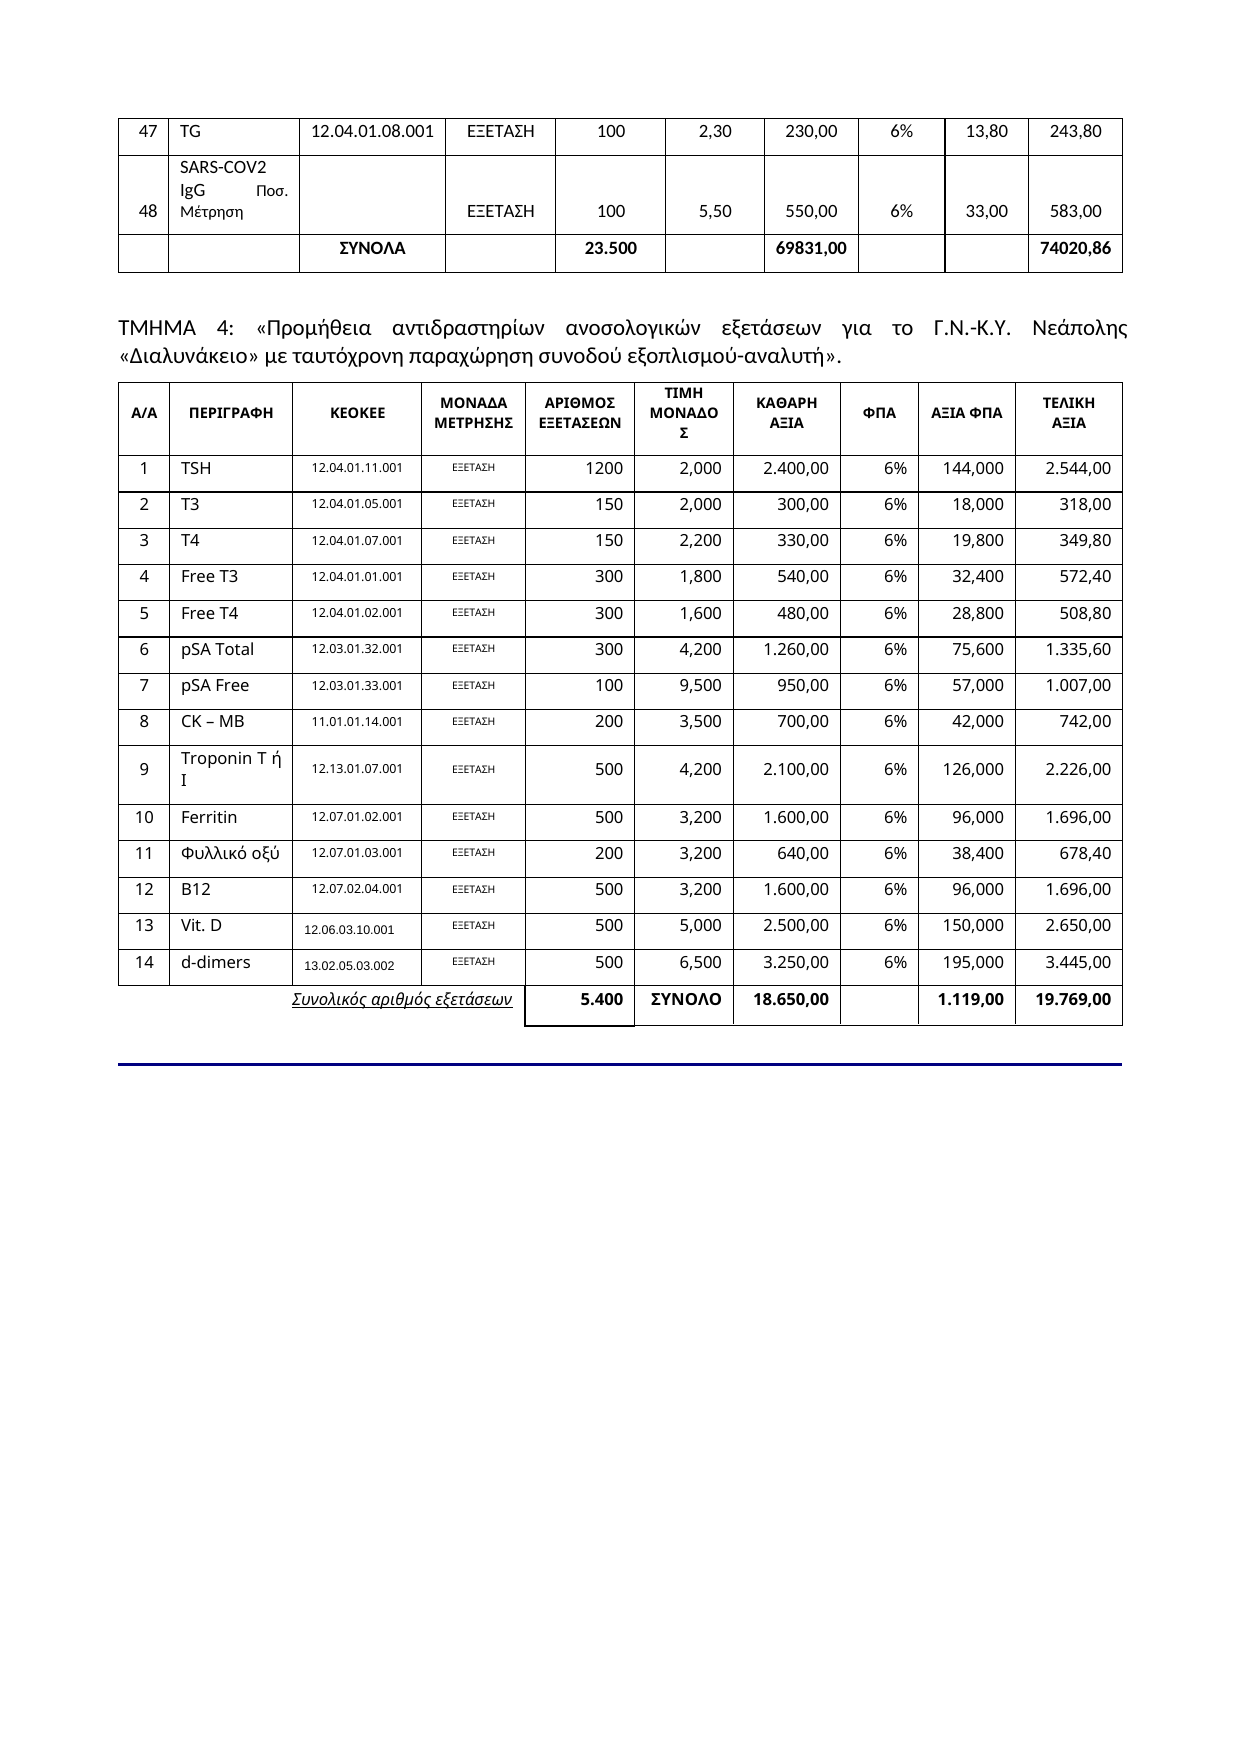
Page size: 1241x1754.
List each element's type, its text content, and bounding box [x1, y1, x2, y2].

table_cell 550,00 [765, 156, 858, 234]
table_cell 19.769,00 [1016, 986, 1122, 1024]
table_cell 11.01.01.14.001 [293, 710, 421, 745]
table_cell ΣΥΝΟΛΑ [300, 235, 445, 272]
table_cell 12.07.02.04.001 [293, 878, 421, 913]
table_header ΤΕΛΙΚΗ ΑΞΙΑ [1016, 383, 1122, 455]
table_cell 9,500 [635, 674, 733, 709]
table_cell 200 [526, 710, 634, 745]
table_cell 12.03.01.32.001 [293, 638, 421, 673]
table_cell pSA Total [170, 638, 292, 673]
table_cell 6% [841, 805, 918, 840]
table_cell 1,800 [635, 565, 733, 600]
table_cell 2,000 [635, 493, 733, 528]
table_cell 2.400,00 [734, 456, 840, 491]
table_cell 508,80 [1016, 601, 1122, 636]
table_cell 3.250,00 [734, 950, 840, 985]
table_cell 742,00 [1016, 710, 1122, 745]
table_cell 6% [841, 456, 918, 491]
table_cell 13 [119, 914, 169, 949]
table_header ΦΠΑ [841, 383, 918, 455]
table_cell 69831,00 [765, 235, 858, 272]
table_cell 300 [526, 638, 634, 673]
table_cell 6% [859, 119, 944, 154]
table_cell 3,200 [635, 841, 733, 877]
table_cell 6,500 [635, 950, 733, 985]
table_cell 540,00 [734, 565, 840, 600]
table_cell 47 [119, 119, 168, 154]
table_cell 150 [526, 493, 634, 528]
table_cell 950,00 [734, 674, 840, 709]
table_cell B12 [170, 878, 292, 913]
table_cell 12.04.01.02.001 [293, 601, 421, 636]
table_cell 1.600,00 [734, 805, 840, 840]
table_cell 12.04.01.08.001 [300, 119, 445, 154]
table_cell ΕΞΕΤΑΣΗ [422, 914, 525, 949]
table_cell 572,40 [1016, 565, 1122, 600]
table_cell 195,000 [919, 950, 1015, 985]
table_cell 5.400 [526, 986, 634, 1024]
table_cell 13.02.05.03.002 [293, 950, 421, 985]
table_cell 126,000 [919, 746, 1015, 804]
table_cell 9 [119, 746, 169, 804]
table_cell 300 [526, 601, 634, 636]
table_cell 500 [526, 950, 634, 985]
table_cell 32,400 [919, 565, 1015, 600]
table_cell 5 [119, 601, 169, 636]
table_cell 500 [526, 878, 634, 913]
table_cell 12.06.03.10.001 [293, 914, 421, 949]
table_cell 6% [841, 493, 918, 528]
table_cell 6% [841, 746, 918, 804]
table_cell 6% [841, 841, 918, 877]
table_cell 3 [119, 529, 169, 564]
table_cell 12.07.01.02.001 [293, 805, 421, 840]
table_cell ΕΞΕΤΑΣΗ [446, 156, 555, 234]
table_cell 1 [119, 456, 169, 491]
table_cell 4,200 [635, 746, 733, 804]
table_cell 2,30 [666, 119, 764, 154]
table_cell 6 [119, 638, 169, 673]
table_cell 349,80 [1016, 529, 1122, 564]
table_cell 19,800 [919, 529, 1015, 564]
table_cell 1.600,00 [734, 878, 840, 913]
table_cell 13,80 [946, 119, 1028, 154]
table_cell 8 [119, 710, 169, 745]
table_cell 1,600 [635, 601, 733, 636]
table_cell 500 [526, 914, 634, 949]
table_cell 2.544,00 [1016, 456, 1122, 491]
table_header ΠΕΡΙΓΡΑΦΗ [170, 383, 292, 455]
table_cell ΕΞΕΤΑΣΗ [422, 601, 525, 636]
table_cell ΕΞΕΤΑΣΗ [422, 746, 525, 804]
table_cell 480,00 [734, 601, 840, 636]
table_cell 2.100,00 [734, 746, 840, 804]
table_cell T3 [170, 493, 292, 528]
table_cell Vit. D [170, 914, 292, 949]
table_cell ΕΞΕΤΑΣΗ [422, 710, 525, 745]
table_cell 74020,86 [1029, 235, 1122, 272]
table_cell 2 [119, 493, 169, 528]
table_cell 6% [841, 674, 918, 709]
table_cell [841, 986, 918, 1024]
table_cell Ferritin [170, 805, 292, 840]
table_cell 4 [119, 565, 169, 600]
table_cell 150 [526, 529, 634, 564]
table_cell 28,800 [919, 601, 1015, 636]
table_cell [859, 235, 944, 272]
table_cell 96,000 [919, 805, 1015, 840]
table_cell 6% [841, 638, 918, 673]
table_cell 6% [841, 565, 918, 600]
table_cell 12.04.01.05.001 [293, 493, 421, 528]
table_cell 18,000 [919, 493, 1015, 528]
table_cell 150,000 [919, 914, 1015, 949]
table_cell TG [169, 119, 299, 154]
table_header ΤΙΜΗ ΜΟΝΑ∆ΟΣ [635, 383, 733, 455]
table_cell 96,000 [919, 878, 1015, 913]
table_cell ΕΞΕΤΑΣΗ [422, 674, 525, 709]
table_cell [169, 235, 299, 272]
table_cell 200 [526, 841, 634, 877]
table_cell 300,00 [734, 493, 840, 528]
table_cell ΣΥΝΟΛΟ [635, 986, 733, 1024]
table_cell 6% [841, 529, 918, 564]
table_cell 6% [841, 878, 918, 913]
table_cell ΕΞΕΤΑΣΗ [422, 529, 525, 564]
table_cell ΕΞΕΤΑΣΗ [422, 456, 525, 491]
table_cell [946, 235, 1028, 272]
table_cell 33,00 [946, 156, 1028, 234]
table_cell 75,600 [919, 638, 1015, 673]
table_cell 2,000 [635, 456, 733, 491]
table_cell 38,400 [919, 841, 1015, 877]
table_cell 1.260,00 [734, 638, 840, 673]
table_cell 12.04.01.01.001 [293, 565, 421, 600]
table_cell [300, 156, 445, 234]
table_cell 100 [556, 119, 665, 154]
table_cell 100 [526, 674, 634, 709]
table_cell 230,00 [765, 119, 858, 154]
table_cell 1.119,00 [919, 986, 1015, 1024]
table_header ΑΡΙΘΜΟΣ ΕΞΕΤΑΣΕΩΝ [526, 383, 634, 455]
table_cell 5,000 [635, 914, 733, 949]
table_cell 1.696,00 [1016, 805, 1122, 840]
table_cell ΕΞΕΤΑΣΗ [422, 493, 525, 528]
table_cell CK – ΜΒ [170, 710, 292, 745]
table_cell ΕΞΕΤΑΣΗ [422, 638, 525, 673]
table_cell ΕΞΕΤΑΣΗ [422, 841, 525, 877]
table_cell 12.07.01.03.001 [293, 841, 421, 877]
table_cell 48 [119, 156, 168, 234]
table_cell ΕΞΕΤΑΣΗ [422, 805, 525, 840]
table_cell 3,200 [635, 878, 733, 913]
table_cell 6% [841, 914, 918, 949]
table_cell 2,200 [635, 529, 733, 564]
table_cell 12 [119, 878, 169, 913]
table_cell 3.445,00 [1016, 950, 1122, 985]
table_cell [666, 235, 764, 272]
table_cell Φυλλικό οξύ [170, 841, 292, 877]
table_cell 42,000 [919, 710, 1015, 745]
table_cell 11 [119, 841, 169, 877]
table_cell 583,00 [1029, 156, 1122, 234]
table_header ΚΑΘΑΡΗ ΑΞΙΑ [734, 383, 840, 455]
table_cell SARS-COV2 IgG Ποσ. Μέτρηση [169, 156, 299, 234]
table_cell Troponin Τ ή Ι [170, 746, 292, 804]
table_cell 57,000 [919, 674, 1015, 709]
table_cell 6% [841, 710, 918, 745]
table_cell TSH [170, 456, 292, 491]
table_cell 12.04.01.07.001 [293, 529, 421, 564]
table_cell T4 [170, 529, 292, 564]
table_cell pSA Free [170, 674, 292, 709]
table_cell 500 [526, 805, 634, 840]
table_cell 678,40 [1016, 841, 1122, 877]
text ΤΜΗΜΑ 4: «Προμήθεια αντιδραστηρίων ανοσολογικών εξετάσεων για το Γ.Ν.-Κ.Υ. Νεάπολης «Διαλυνάκειο» με ταυτόχρονη παραχώρηση συνοδού εξοπλισμού-αναλυτή». [118, 313, 1128, 369]
table_header Α/Α [119, 383, 169, 455]
table_cell 300 [526, 565, 634, 600]
table_cell 3,500 [635, 710, 733, 745]
table_cell 5,50 [666, 156, 764, 234]
table_cell 6% [841, 950, 918, 985]
table_cell Free T4 [170, 601, 292, 636]
table_cell ΕΞΕΤΑΣΗ [422, 565, 525, 600]
table_cell 500 [526, 746, 634, 804]
table_cell 1.335,60 [1016, 638, 1122, 673]
table_cell 1200 [526, 456, 634, 491]
table_cell 6% [841, 601, 918, 636]
table_cell 243,80 [1029, 119, 1122, 154]
table_header KEOKEΕ [293, 383, 421, 455]
table_cell 100 [556, 156, 665, 234]
table_cell 1.007,00 [1016, 674, 1122, 709]
table_cell 318,00 [1016, 493, 1122, 528]
table_cell 2.500,00 [734, 914, 840, 949]
table_cell 14 [119, 950, 169, 985]
table_cell [119, 235, 168, 272]
table_cell 7 [119, 674, 169, 709]
table_cell Free T3 [170, 565, 292, 600]
table_cell 4,200 [635, 638, 733, 673]
table_cell 2.226,00 [1016, 746, 1122, 804]
table_cell ΕΞΕΤΑΣΗ [422, 950, 525, 985]
table_cell 2.650,00 [1016, 914, 1122, 949]
table_cell 12.04.01.11.001 [293, 456, 421, 491]
table_cell 23.500 [556, 235, 665, 272]
table_cell [446, 235, 555, 272]
table_cell 330,00 [734, 529, 840, 564]
table_cell Συνολικός αριθμός εξετάσεων [119, 986, 524, 1024]
table_cell ΕΞΕΤΑΣΗ [446, 119, 555, 154]
table_cell 12.03.01.33.001 [293, 674, 421, 709]
table_cell d-dimers [170, 950, 292, 985]
table_cell ΕΞΕΤΑΣΗ [422, 878, 525, 913]
table_cell 1.696,00 [1016, 878, 1122, 913]
table_cell 144,000 [919, 456, 1015, 491]
table_cell 18.650,00 [734, 986, 840, 1024]
table_cell 640,00 [734, 841, 840, 877]
table_header ΑΞΙΑ ΦΠΑ [919, 383, 1015, 455]
table_header ΜΟΝΑ∆Α ΜΕΤΡΗΣΗΣ [422, 383, 525, 455]
table_cell 700,00 [734, 710, 840, 745]
table_cell 10 [119, 805, 169, 840]
table_cell 12.13.01.07.001 [293, 746, 421, 804]
table_cell 3,200 [635, 805, 733, 840]
table_cell 6% [859, 156, 944, 234]
